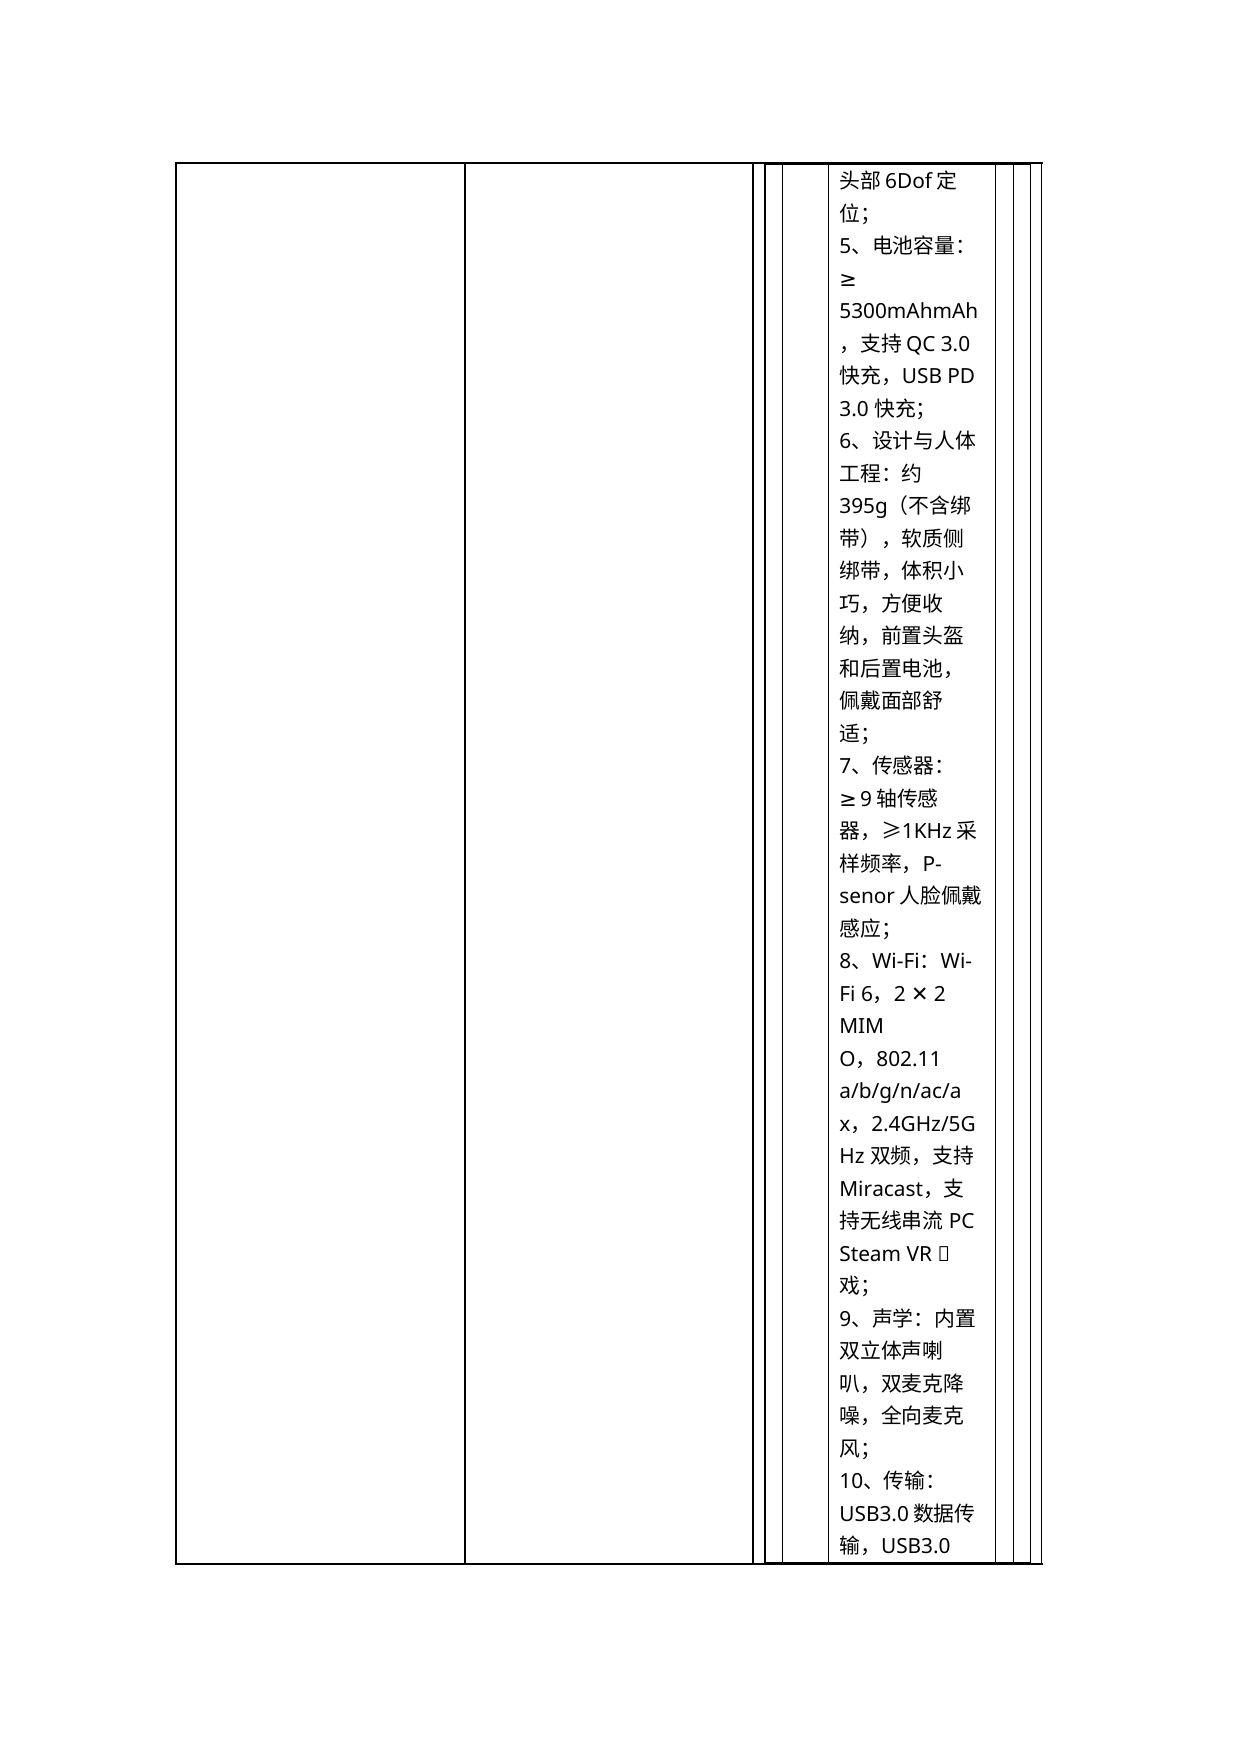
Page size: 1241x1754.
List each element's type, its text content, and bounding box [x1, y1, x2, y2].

table_cell [996, 165, 1013, 1562]
table_cell [1031, 164, 1041, 1563]
table_cell [766, 165, 782, 1562]
table_cell [829, 165, 995, 1562]
table_cell [466, 164, 752, 1563]
table_cell [1014, 165, 1030, 1562]
table_cell [783, 165, 828, 1562]
table_cell 1 [177, 164, 464, 1563]
table_cell [754, 164, 764, 1563]
